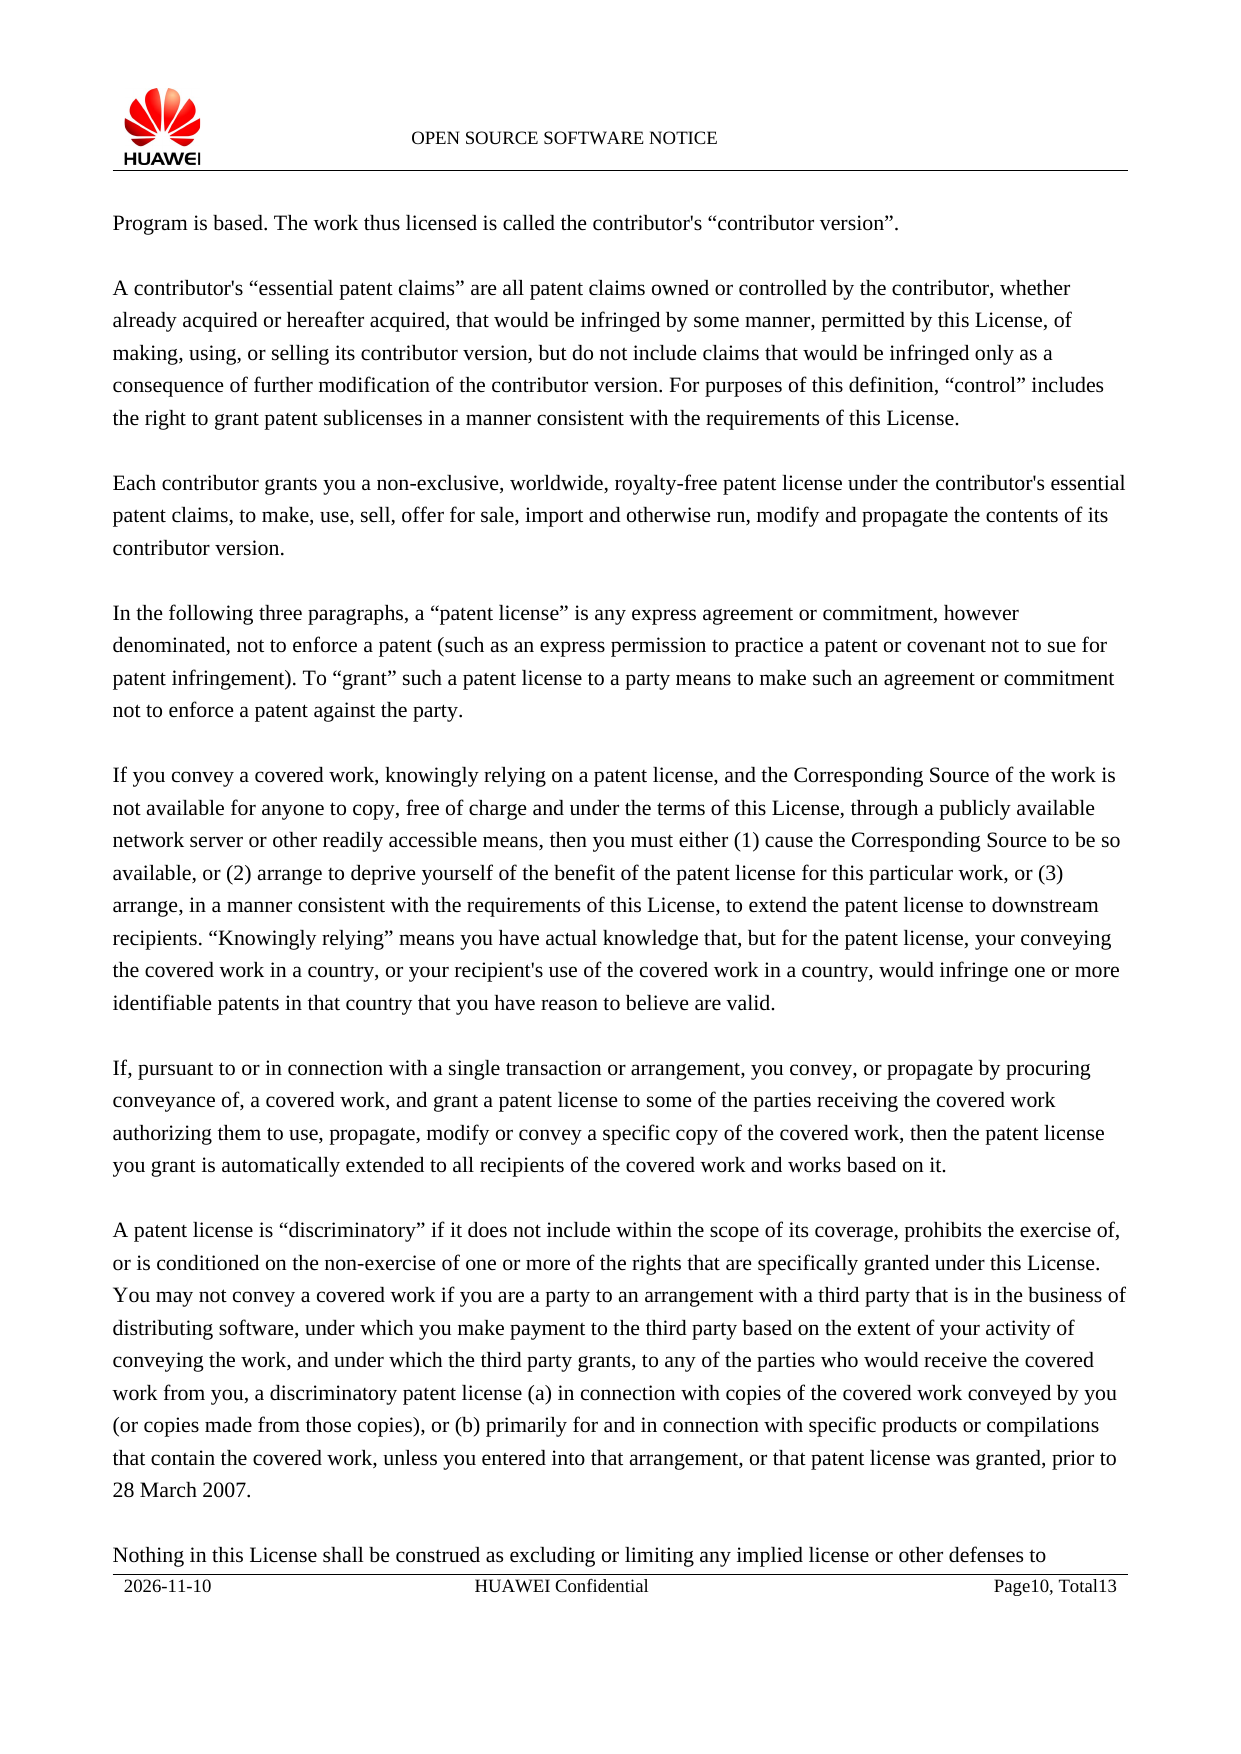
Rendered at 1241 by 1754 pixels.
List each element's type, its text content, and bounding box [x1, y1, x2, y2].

picture [124, 88, 201, 165]
